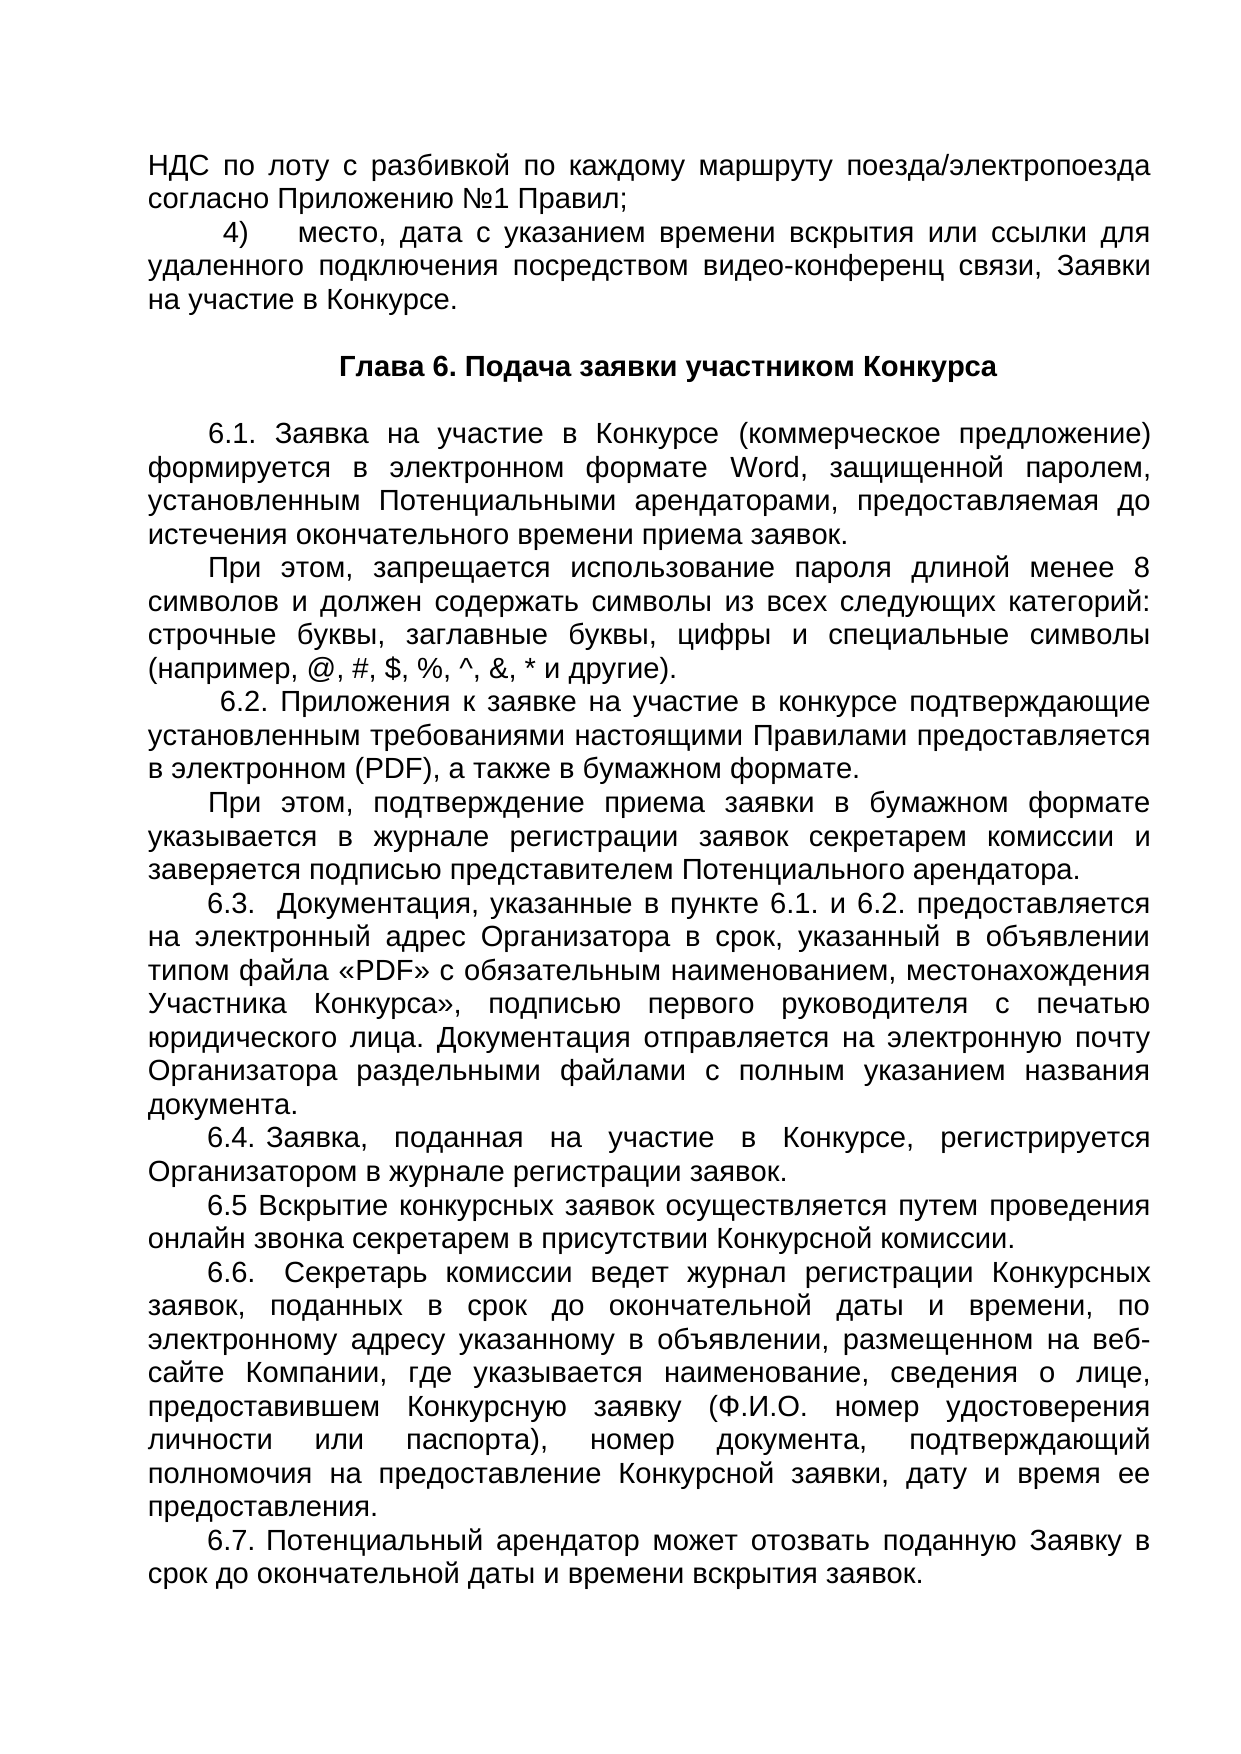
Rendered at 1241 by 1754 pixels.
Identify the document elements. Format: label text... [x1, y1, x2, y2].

list 6.6. Секретарь комиссии ведет журнал регистрации Конкурсных заявок, поданных в срок до окончательной даты и времени, по электронному адресу указанному в объявлении, размещенном на веб-сайте Компании, где указывается наименование, сведения о лице, предоставившем Конкурсную заявку (Ф.И.О. номер удостоверения личности или паспорта), номер документа, подтверждающий полномочия на предоставление Конкурсной заявки, дату и время ее предоставления. [148, 1254, 1152, 1523]
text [148, 148, 1152, 215]
text При этом, запрещается использование пароля длиной менее 8 символов и должен содержать символы из всех следующих категорий: строчные буквы, заглавные буквы, цифры и специальные символы (например, @, #, $, %, ^, &, * и другие). [148, 550, 1152, 684]
list 6.2. Приложения к заявке на участие в конкурсе подтверждающие установленным требованиями настоящими Правилами предоставляется в электронном (PDF), а также в бумажном формате. [148, 684, 1152, 785]
text Глава 6. Подача заявки участником Конкурса [185, 349, 1152, 382]
list При этом, подтверждение приема заявки в бумажном формате указывается в журнале регистрации заявок секретарем комиссии и заверяется подписью представителем Потенциального арендатора. [148, 785, 1152, 886]
list 6.1. Заявка на участие в Конкурсе (коммерческое предложение) формируется в электронном формате Word, защищенной паролем, установленным Потенциальными арендаторами, предоставляемая до истечения окончательного времени приема заявок. [148, 416, 1152, 550]
list 6.7. Потенциальный арендатор может отозвать поданную Заявку в срок до окончательной даты и времени вскрытия заявок. [148, 1523, 1152, 1590]
list 6.3. Документация, указанные в пункте 6.1. и 6.2. предоставляется на электронный адрес Организатора в срок, указанный в объявлении типом файла «PDF» с обязательным наименованием, местонахождения Участника Конкурса», подписью первого руководителя с печатью юридического лица. Документация отправляется на электронную почту Организатора раздельными файлами с полным указанием названия документа. [148, 886, 1152, 1120]
list 6.5 Вскрытие конкурсных заявок осуществляется путем проведения онлайн звонка секретарем в присутствии Конкурсной комиссии. [148, 1187, 1152, 1254]
text 4) место, дата с указанием времени вскрытия или ссылки для удаленного подключения посредством видео-конференц связи, Заявки на участие в Конкурсе. [148, 215, 1152, 315]
list 6.4. Заявка, поданная на участие в Конкурсе, регистрируется Организатором в журнале регистрации заявок. [148, 1120, 1152, 1187]
